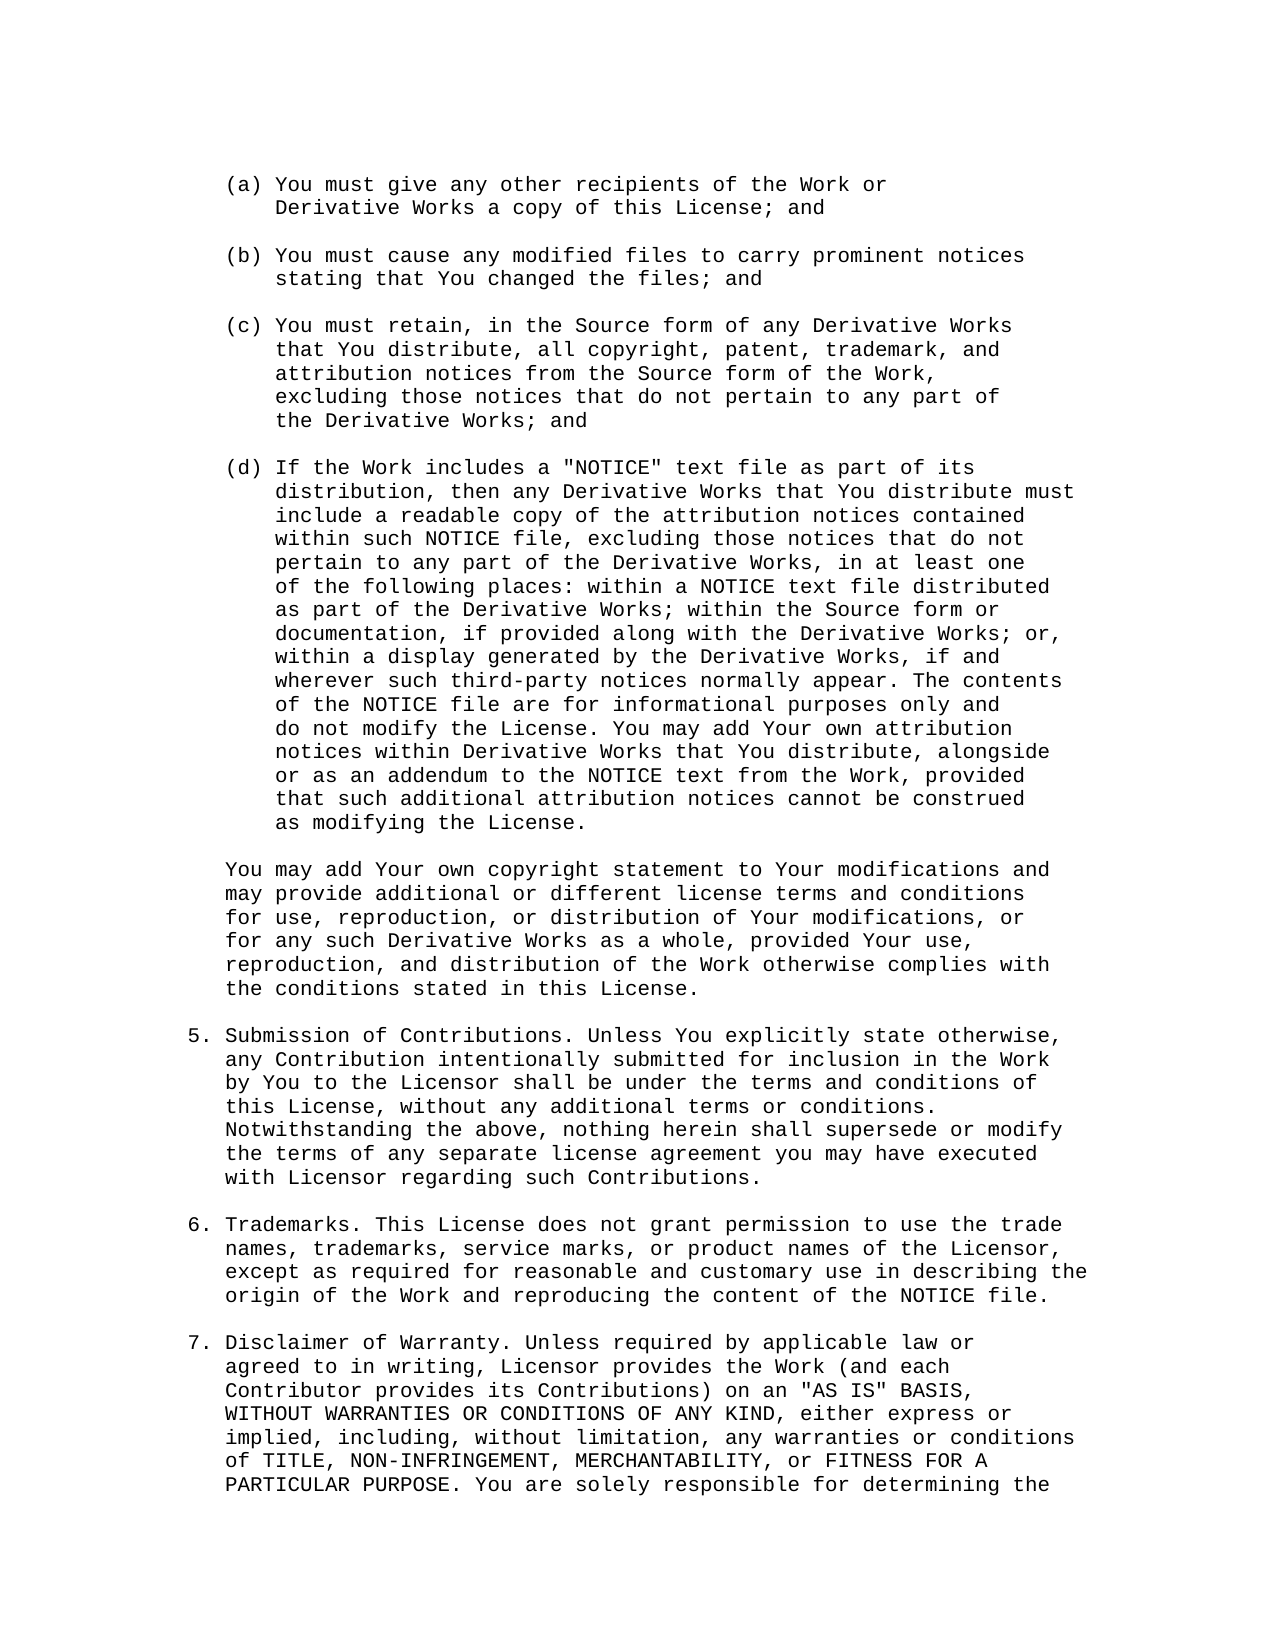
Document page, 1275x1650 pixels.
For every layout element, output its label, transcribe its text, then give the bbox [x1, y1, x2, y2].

text may provide additional or different license terms and conditions [150, 883, 1125, 907]
text that You distribute, all copyright, patent, trademark, and [150, 339, 1125, 363]
text Notwithstanding the above, nothing herein shall supersede or modify [150, 1119, 1125, 1143]
text include a readable copy of the attribution notices contained [150, 505, 1125, 528]
text You may add Your own copyright statement to Your modifications and [150, 859, 1125, 883]
text within a display generated by the Derivative Works, if and [150, 647, 1125, 670]
text documentation, if provided along with the Derivative Works; or, [150, 623, 1125, 647]
text Contributor provides its Contributions) on an "AS IS" BASIS, [150, 1379, 1125, 1403]
text (b) You must cause any modified files to carry prominent notices [150, 244, 1125, 268]
text with Licensor regarding such Contributions. [150, 1167, 1125, 1190]
text except as required for reasonable and customary use in describing the [150, 1261, 1125, 1285]
text 7. Disclaimer of Warranty. Unless required by applicable law or [150, 1332, 1125, 1356]
text (c) You must retain, in the Source form of any Derivative Works [150, 316, 1125, 339]
text of the NOTICE file are for informational purposes only and [150, 694, 1125, 717]
text agreed to in writing, Licensor provides the Work (and each [150, 1356, 1125, 1379]
text of TITLE, NON-INFRINGEMENT, MERCHANTABILITY, or FITNESS FOR A [150, 1451, 1125, 1474]
text reproduction, and distribution of the Work otherwise complies with [150, 954, 1125, 978]
text stating that You changed the files; and [150, 268, 1125, 292]
text this License, without any additional terms or conditions. [150, 1096, 1125, 1119]
text the conditions stated in this License. [150, 978, 1125, 1001]
text 5. Submission of Contributions. Unless You explicitly state otherwise, [150, 1025, 1125, 1048]
text for any such Derivative Works as a whole, provided Your use, [150, 930, 1125, 954]
text do not modify the License. You may add Your own attribution [150, 717, 1125, 741]
text attribution notices from the Source form of the Work, [150, 363, 1125, 386]
text that such additional attribution notices cannot be construed [150, 788, 1125, 812]
text the Derivative Works; and [150, 410, 1125, 434]
text within such NOTICE file, excluding those notices that do not [150, 528, 1125, 552]
text wherever such third-party notices normally appear. The contents [150, 670, 1125, 694]
text for use, reproduction, or distribution of Your modifications, or [150, 907, 1125, 930]
text notices within Derivative Works that You distribute, alongside [150, 741, 1125, 765]
text excluding those notices that do not pertain to any part of [150, 386, 1125, 410]
text any Contribution intentionally submitted for inclusion in the Work [150, 1048, 1125, 1072]
text PARTICULAR PURPOSE. You are solely responsible for determining the [150, 1474, 1125, 1498]
text by You to the Licensor shall be under the terms and conditions of [150, 1072, 1125, 1096]
text or as an addendum to the NOTICE text from the Work, provided [150, 765, 1125, 788]
text Derivative Works a copy of this License; and [150, 197, 1125, 221]
text names, trademarks, service marks, or product names of the Licensor, [150, 1238, 1125, 1261]
text 6. Trademarks. This License does not grant permission to use the trade [150, 1214, 1125, 1238]
text as part of the Derivative Works; within the Source form or [150, 599, 1125, 623]
text (d) If the Work includes a "NOTICE" text file as part of its [150, 457, 1125, 481]
text the terms of any separate license agreement you may have executed [150, 1143, 1125, 1167]
text distribution, then any Derivative Works that You distribute must [150, 481, 1125, 505]
text pertain to any part of the Derivative Works, in at least one [150, 552, 1125, 576]
text of the following places: within a NOTICE text file distributed [150, 576, 1125, 599]
text as modifying the License. [150, 812, 1125, 836]
text implied, including, without limitation, any warranties or conditions [150, 1427, 1125, 1451]
text origin of the Work and reproducing the content of the NOTICE file. [150, 1285, 1125, 1309]
text (a) You must give any other recipients of the Work or [150, 174, 1125, 197]
text WITHOUT WARRANTIES OR CONDITIONS OF ANY KIND, either express or [150, 1403, 1125, 1427]
